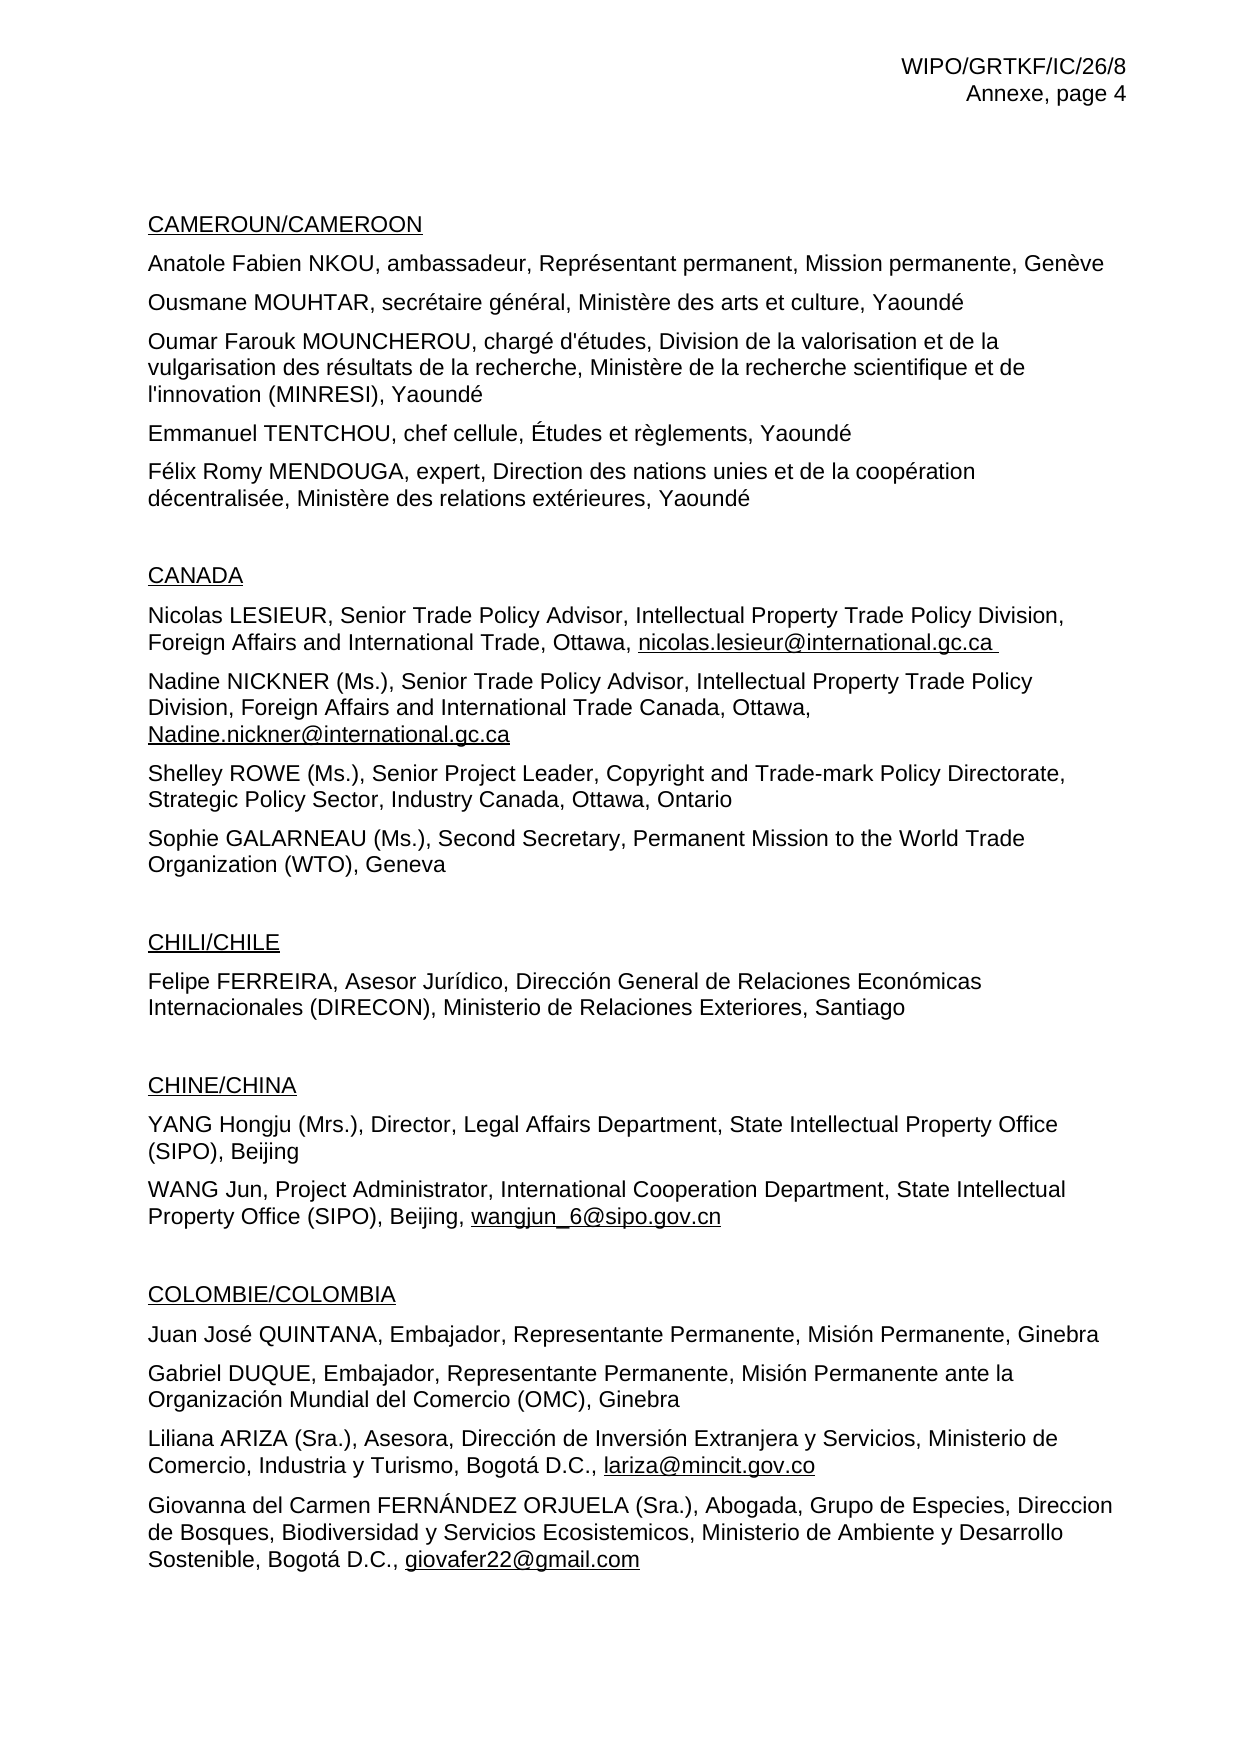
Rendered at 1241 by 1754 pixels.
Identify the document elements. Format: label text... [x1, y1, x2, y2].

text Nicolas LESIEUR, Senior Trade Policy Advisor, Intellectual Property Trade Policy Division, Foreign Affairs and International Trade, Ottawa, nicolas.lesieur@international.gc.ca [148, 601, 1122, 655]
text YANG Hongju (Mrs.), Director, Legal Affairs Department, State Intellectual Property Office (SIPO), Beijing [148, 1111, 1122, 1164]
text Emmanuel TENTCHOU, chef cellule, Études et règlements, Yaoundé [148, 419, 1122, 446]
text CAMEROUN/CAMEROON [148, 211, 1122, 238]
text WANG Jun, Project Administrator, International Cooperation Department, State Intellectual Property Office (SIPO), Beijing, wangjun_6@sipo.gov.cn [148, 1176, 1122, 1229]
text Gabriel DUQUE, Embajador, Representante Permanente, Misión Permanente ante la Organización Mundial del Comercio (OMC), Ginebra [148, 1360, 1122, 1412]
text Nadine NICKNER (Ms.), Senior Trade Policy Advisor, Intellectual Property Trade Policy Division, Foreign Affairs and International Trade Canada, Ottawa, Nadine.nickner@international.gc.ca [148, 668, 1122, 747]
text Felipe FERREIRA, Asesor Jurídico, Dirección General de Relaciones Económicas Internacionales (DIRECON), Ministerio de Relaciones Exteriores, Santiago [148, 968, 1122, 1020]
text Oumar Farouk MOUNCHEROU, chargé d'études, Division de la valorisation et de la vulgarisation des résultats de la recherche, Ministère de la recherche scientifique et de l'innovation (MINRESI), Yaoundé [148, 328, 1122, 407]
text Anatole Fabien NKOU, ambassadeur, Représentant permanent, Mission permanente, Genève [148, 250, 1122, 277]
text Juan José QUINTANA, Embajador, Representante Permanente, Misión Permanente, Ginebra [148, 1321, 1122, 1347]
text COLOMBIE/COLOMBIA [148, 1281, 1122, 1308]
text Liliana ARIZA (Sra.), Asesora, Dirección de Inversión Extranjera y Servicios, Ministerio de Comercio, Industria y Turismo, Bogotá D.C., lariza@mincit.gov.co [148, 1425, 1122, 1479]
text Félix Romy MENDOUGA, expert, Direction des nations unies et de la coopération décentralisée, Ministère des relations extérieures, Yaoundé [148, 458, 1122, 511]
text Shelley ROWE (Ms.), Senior Project Leader, Copyright and Trade-mark Policy Directorate, Strategic Policy Sector, Industry Canada, Ottawa, Ontario [148, 759, 1122, 812]
text Giovanna del Carmen FERNÁNDEZ ORJUELA (Sra.), Abogada, Grupo de Especies, Direccion de Bosques, Biodiversidad y Servicios Ecosistemicos, Ministerio de Ambiente y Desarrollo Sostenible, Bogotá D.C., giovafer22@gmail.com [148, 1492, 1122, 1573]
text Ousmane MOUHTAR, secrétaire général, Ministère des arts et culture, Yaoundé [148, 289, 1122, 315]
text CANADA [148, 562, 1122, 589]
text CHINE/CHINA [148, 1072, 1122, 1099]
text CHILI/CHILE [148, 929, 1122, 955]
text Sophie GALARNEAU (Ms.), Second Secretary, Permanent Mission to the World Trade Organization (WTO), Geneva [148, 825, 1122, 877]
